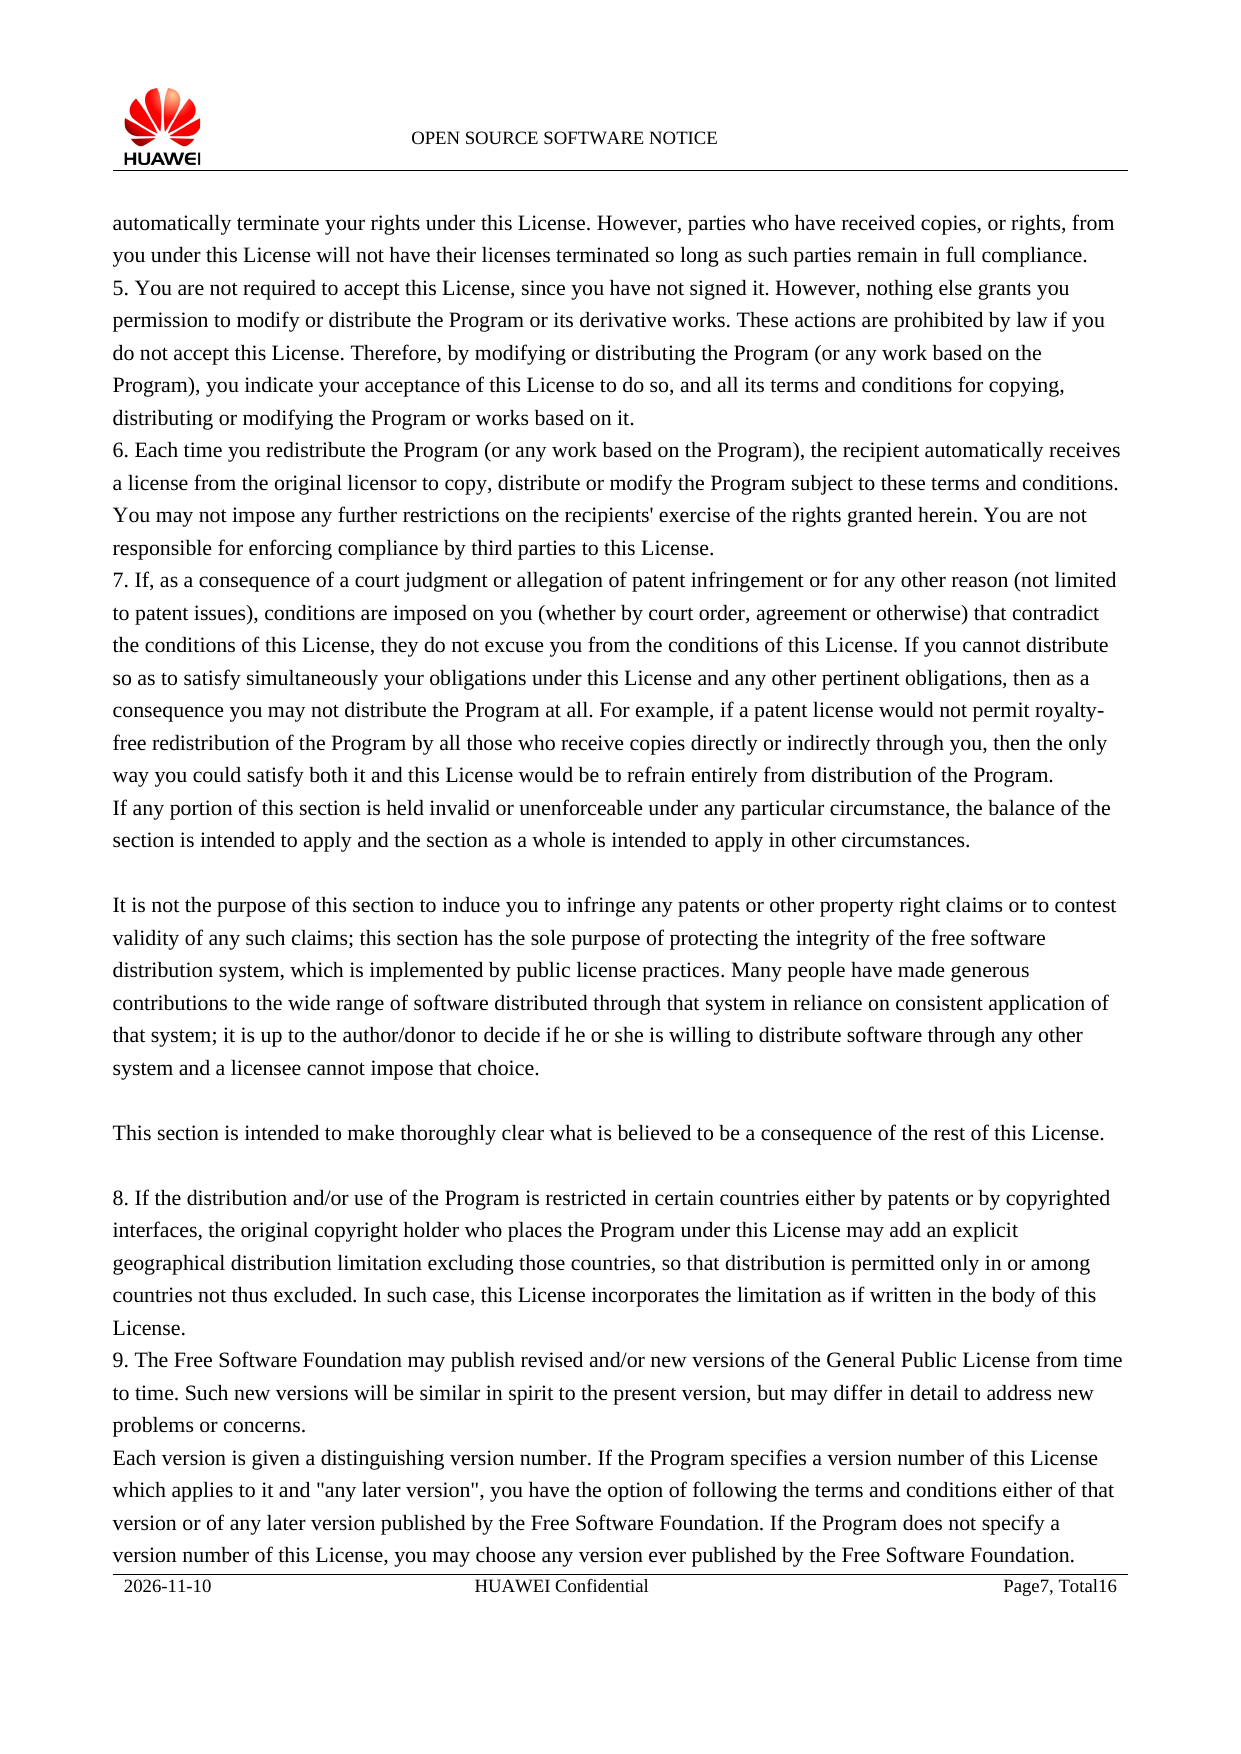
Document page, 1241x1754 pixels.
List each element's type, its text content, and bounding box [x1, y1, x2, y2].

picture [124, 88, 201, 165]
